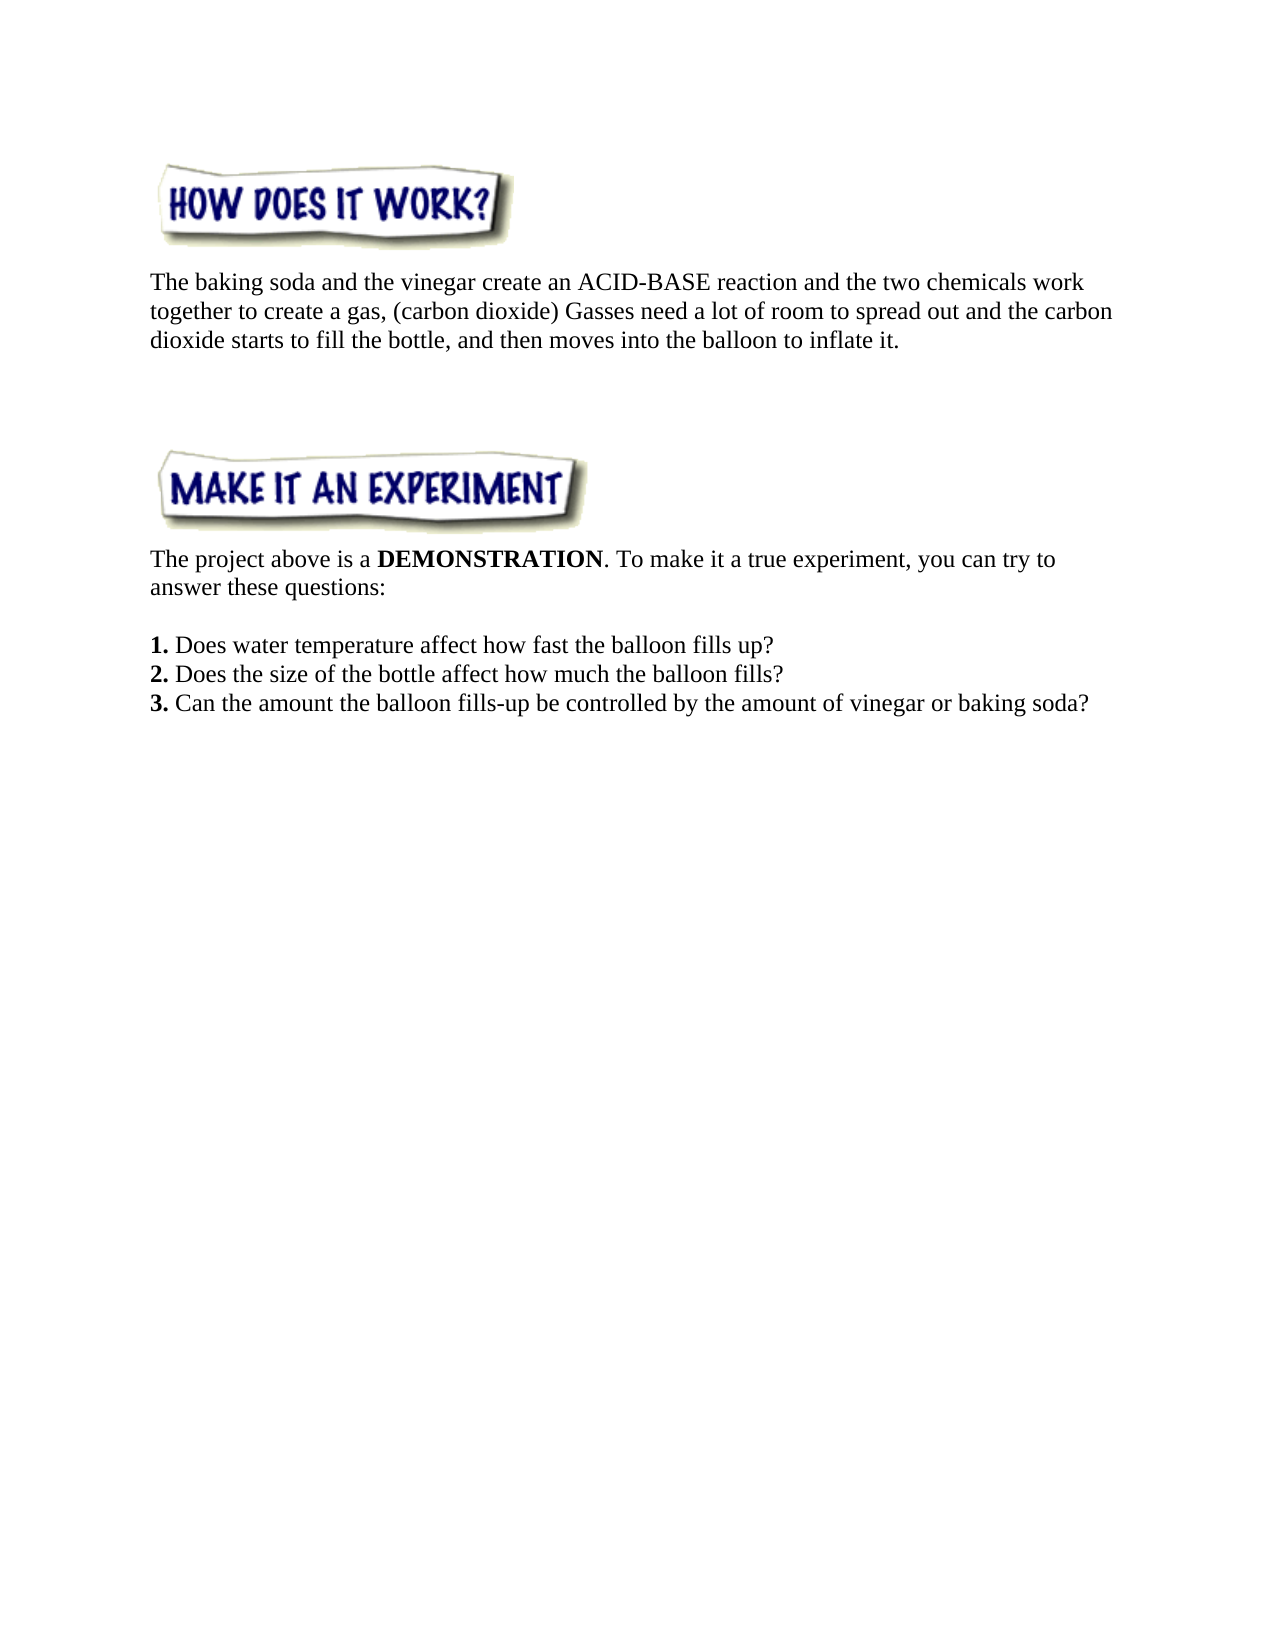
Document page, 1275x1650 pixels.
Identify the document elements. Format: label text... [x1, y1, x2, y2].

text 1. Does water temperature affect how fast the balloon fills up? 2. Does the size of the bottle affect how much the balloon fills? 3. Can the amount the balloon fills-up be controlled by the amount of vinegar or baking soda? [150, 630, 1125, 717]
text The baking soda and the vinegar create an ACID-BASE reaction and the two chemicals work together to create a gas, (carbon dioxide) Gasses need a lot of room to spread out and the carbon dioxide starts to fill the bottle, and then moves into the balloon to inflate it. [150, 150, 1125, 353]
picture [150, 150, 514, 268]
picture [150, 440, 599, 544]
